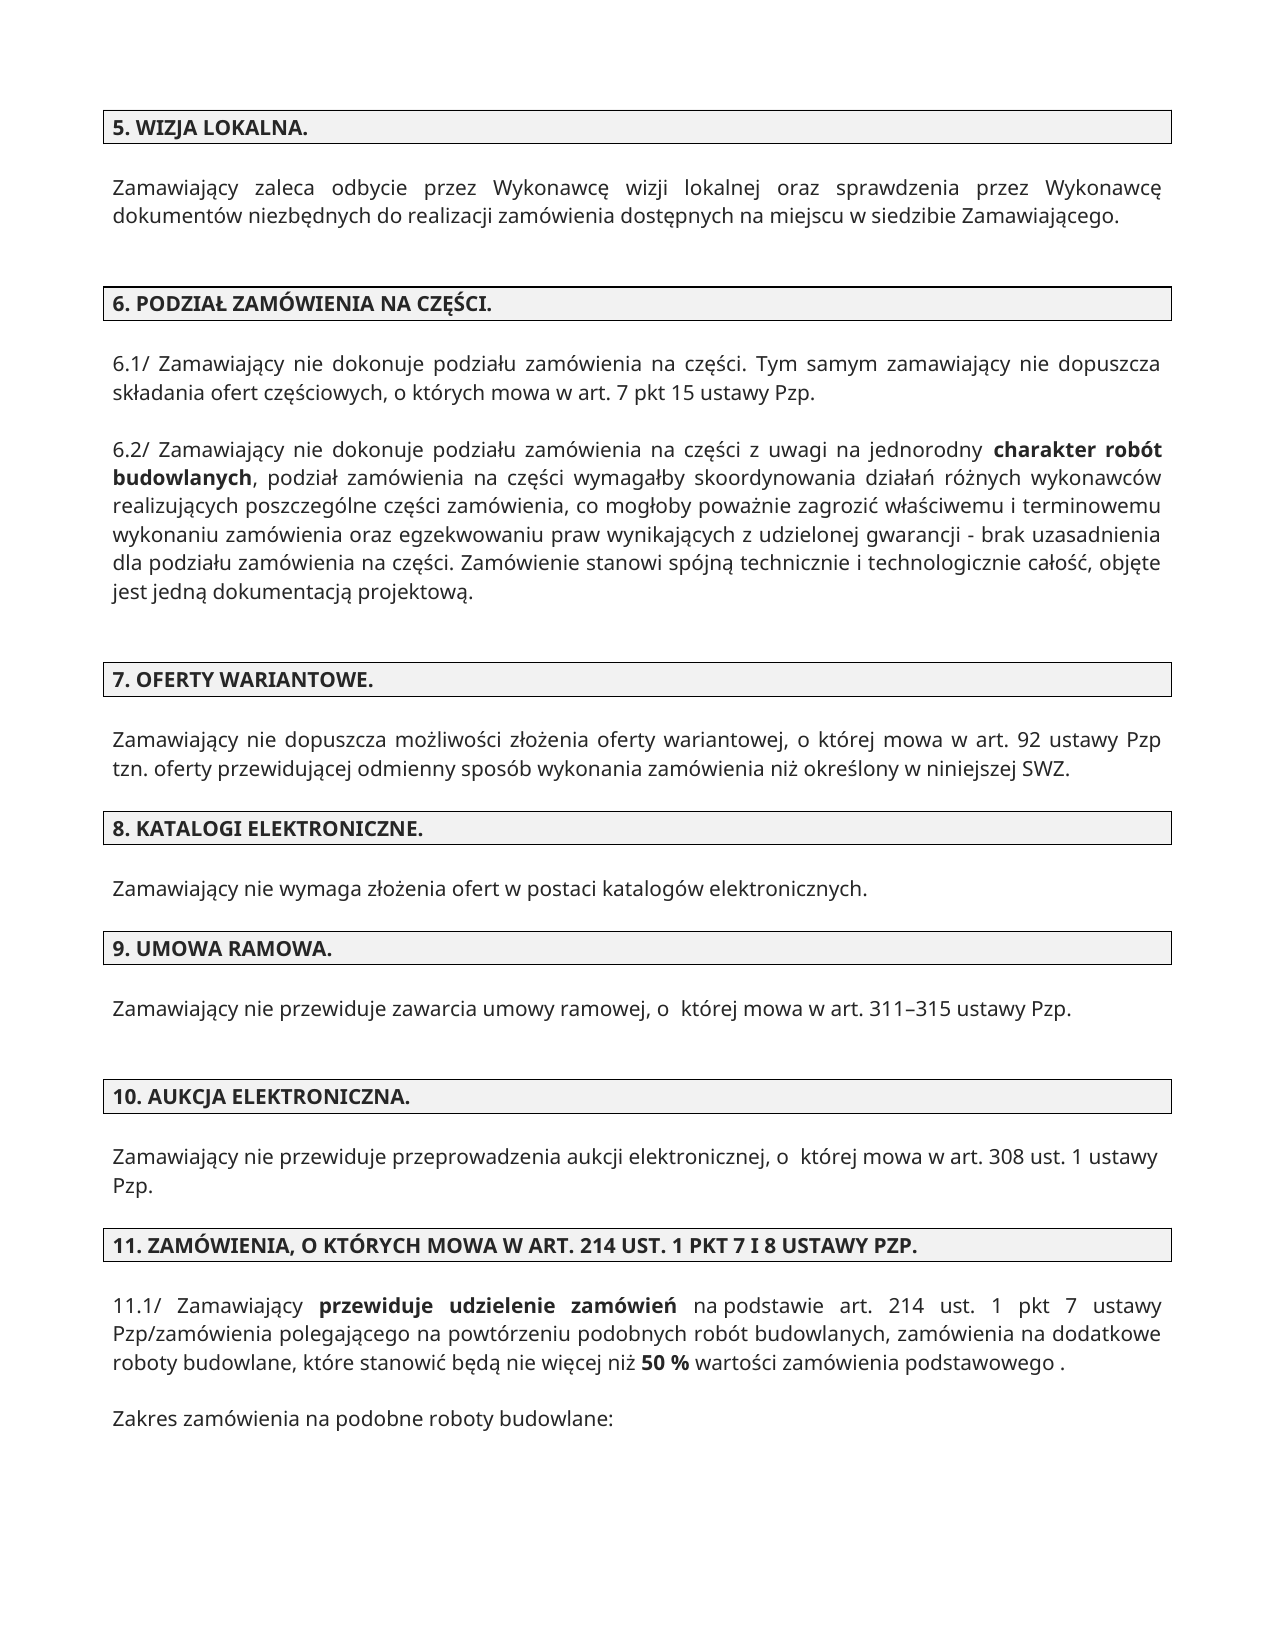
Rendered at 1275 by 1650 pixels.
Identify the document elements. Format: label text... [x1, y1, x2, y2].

text 6.2/ Zamawiający nie dokonuje podziału zamówienia na części z uwagi na jednorodny charakter robót budowlanych, podział zamówienia na części wymagałby skoordynowania działań różnych wykonawców realizujących poszczególne części zamówienia, co mogłoby poważnie zagrozić właściwemu i terminowemu wykonaniu zamówienia oraz egzekwowaniu praw wynikających z udzielonej gwarancji - brak uzasadnienia dla podziału zamówienia na części. Zamówienie stanowi spójną technicznie i technologicznie całość, objęte jest jedną dokumentacją projektową. [112, 435, 1162, 605]
text Zamawiający nie dopuszcza możliwości złożenia oferty wariantowej, o której mowa w art. 92 ustawy Pzp tzn. oferty przewidującej odmienny sposób wykonania zamówienia niż określony w niniejszej SWZ. [112, 725, 1162, 782]
text Zamawiający nie przewiduje przeprowadzenia aukcji elektronicznej, o której mowa w art. 308 ust. 1 ustawy Pzp. [112, 1142, 1162, 1199]
text Zamawiający zaleca odbycie przez Wykonawcę wizji lokalnej oraz sprawdzenia przez Wykonawcę dokumentów niezbędnych do realizacji zamówienia dostępnych na miejscu w siedzibie Zamawiającego. [112, 173, 1162, 229]
text Zamawiający nie wymaga złożenia ofert w postaci katalogów elektronicznych. [112, 874, 1162, 902]
text 11.1/ Zamawiający przewiduje udzielenie zamówień na podstawie art. 214 ust. 1 pkt 7 ustawy Pzp/zamówienia polegającego na powtórzeniu podobnych robót budowlanych, zamówienia na dodatkowe roboty budowlane, które stanowić będą nie więcej niż 50 % wartości zamówienia podstawowego . [112, 1291, 1162, 1376]
text 7. OFERTY WARIANTOWE. [104, 663, 1171, 696]
text 9. UMOWA RAMOWA. [104, 932, 1171, 964]
text 5. WIZJA LOKALNA. [104, 111, 1171, 143]
text 8. KATALOGI ELEKTRONICZNE. [104, 812, 1171, 844]
text 6.1/ Zamawiający nie dokonuje podziału zamówienia na części. Tym samym zamawiający nie dopuszcza składania ofert częściowych, o których mowa w art. 7 pkt 15 ustawy Pzp. [112, 349, 1162, 406]
text Zamawiający nie przewiduje zawarcia umowy ramowej, o której mowa w art. 311–315 ustawy Pzp. [112, 994, 1162, 1022]
text 6. PODZIAŁ ZAMÓWIENIA NA CZĘŚCI. [104, 288, 1171, 320]
text 11. ZAMÓWIENIA, O KTÓRYCH MOWA W ART. 214 UST. 1 PKT 7 I 8 USTAWY PZP. [104, 1229, 1171, 1261]
text 10. AUKCJA ELEKTRONICZNA. [104, 1080, 1171, 1113]
text Zakres zamówienia na podobne roboty budowlane: [112, 1404, 1162, 1433]
